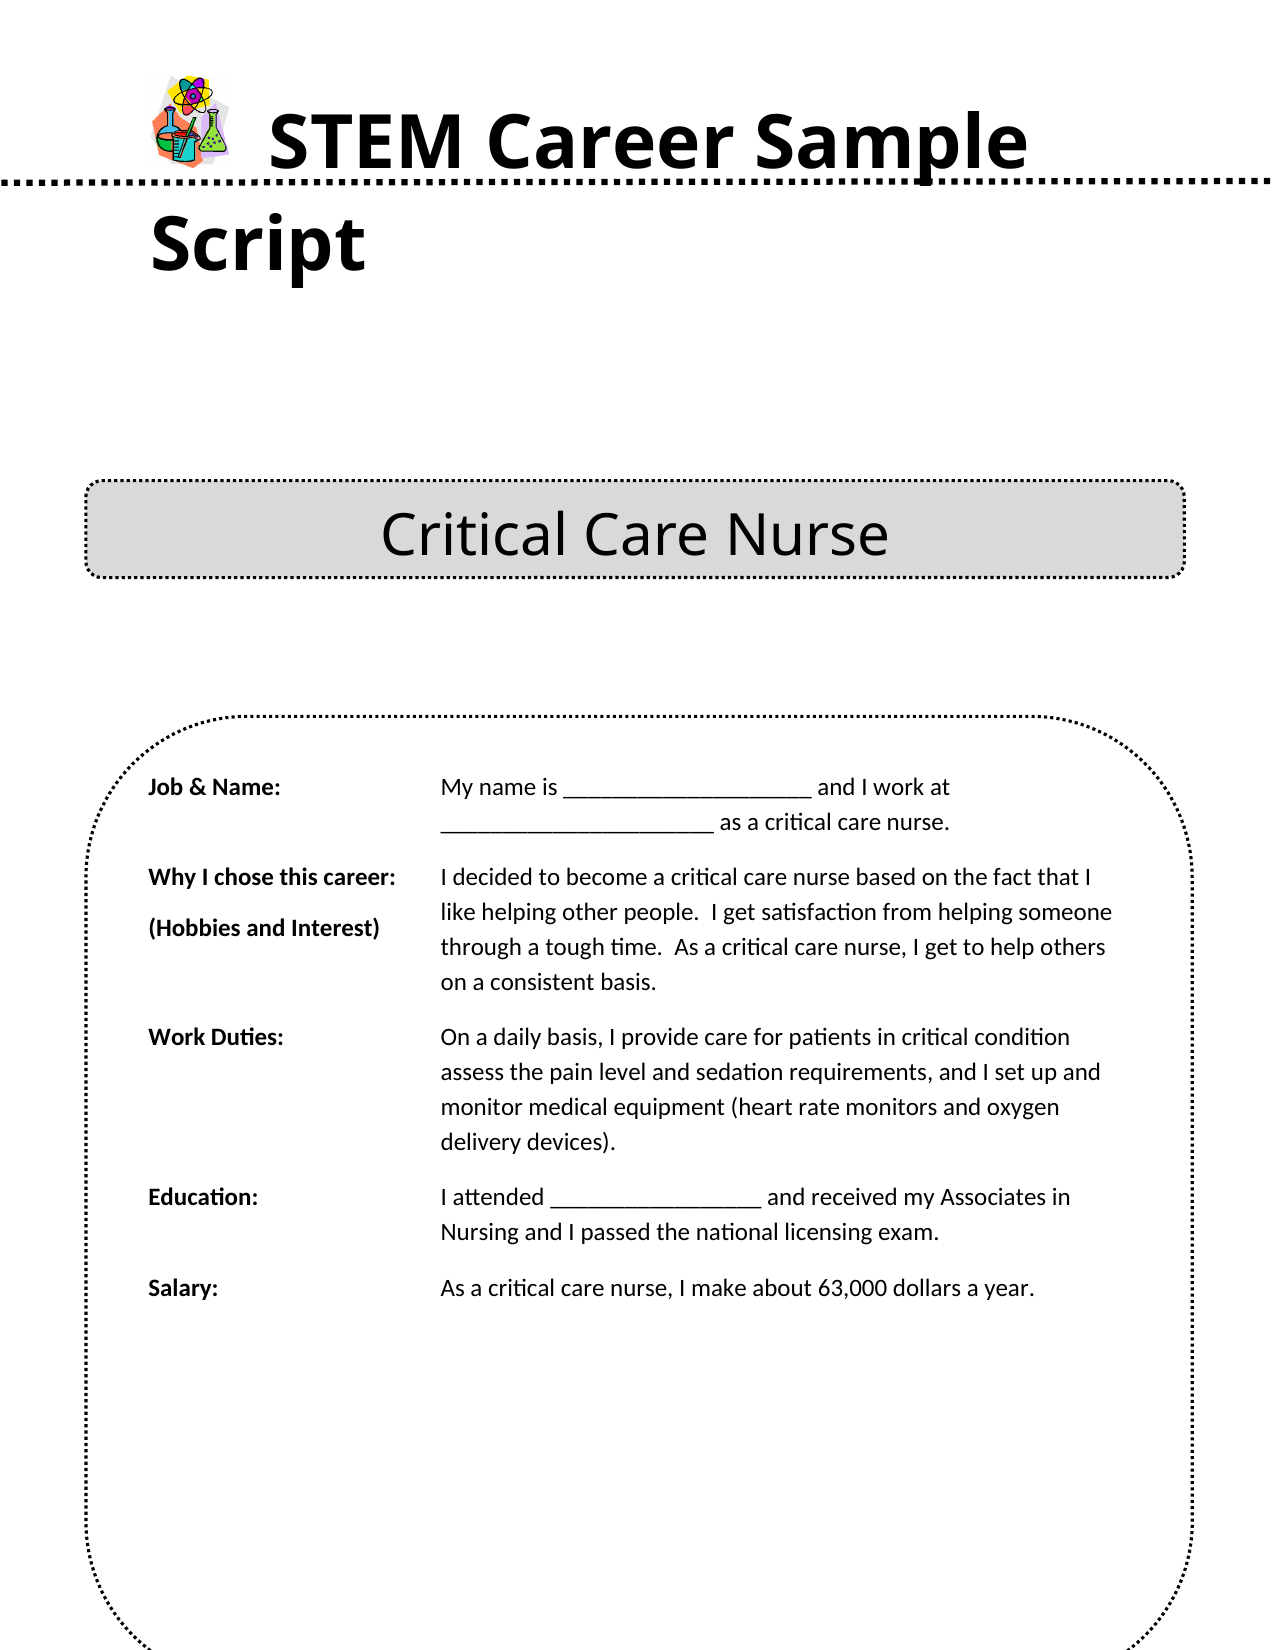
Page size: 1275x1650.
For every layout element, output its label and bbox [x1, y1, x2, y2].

picture [150, 75, 230, 169]
